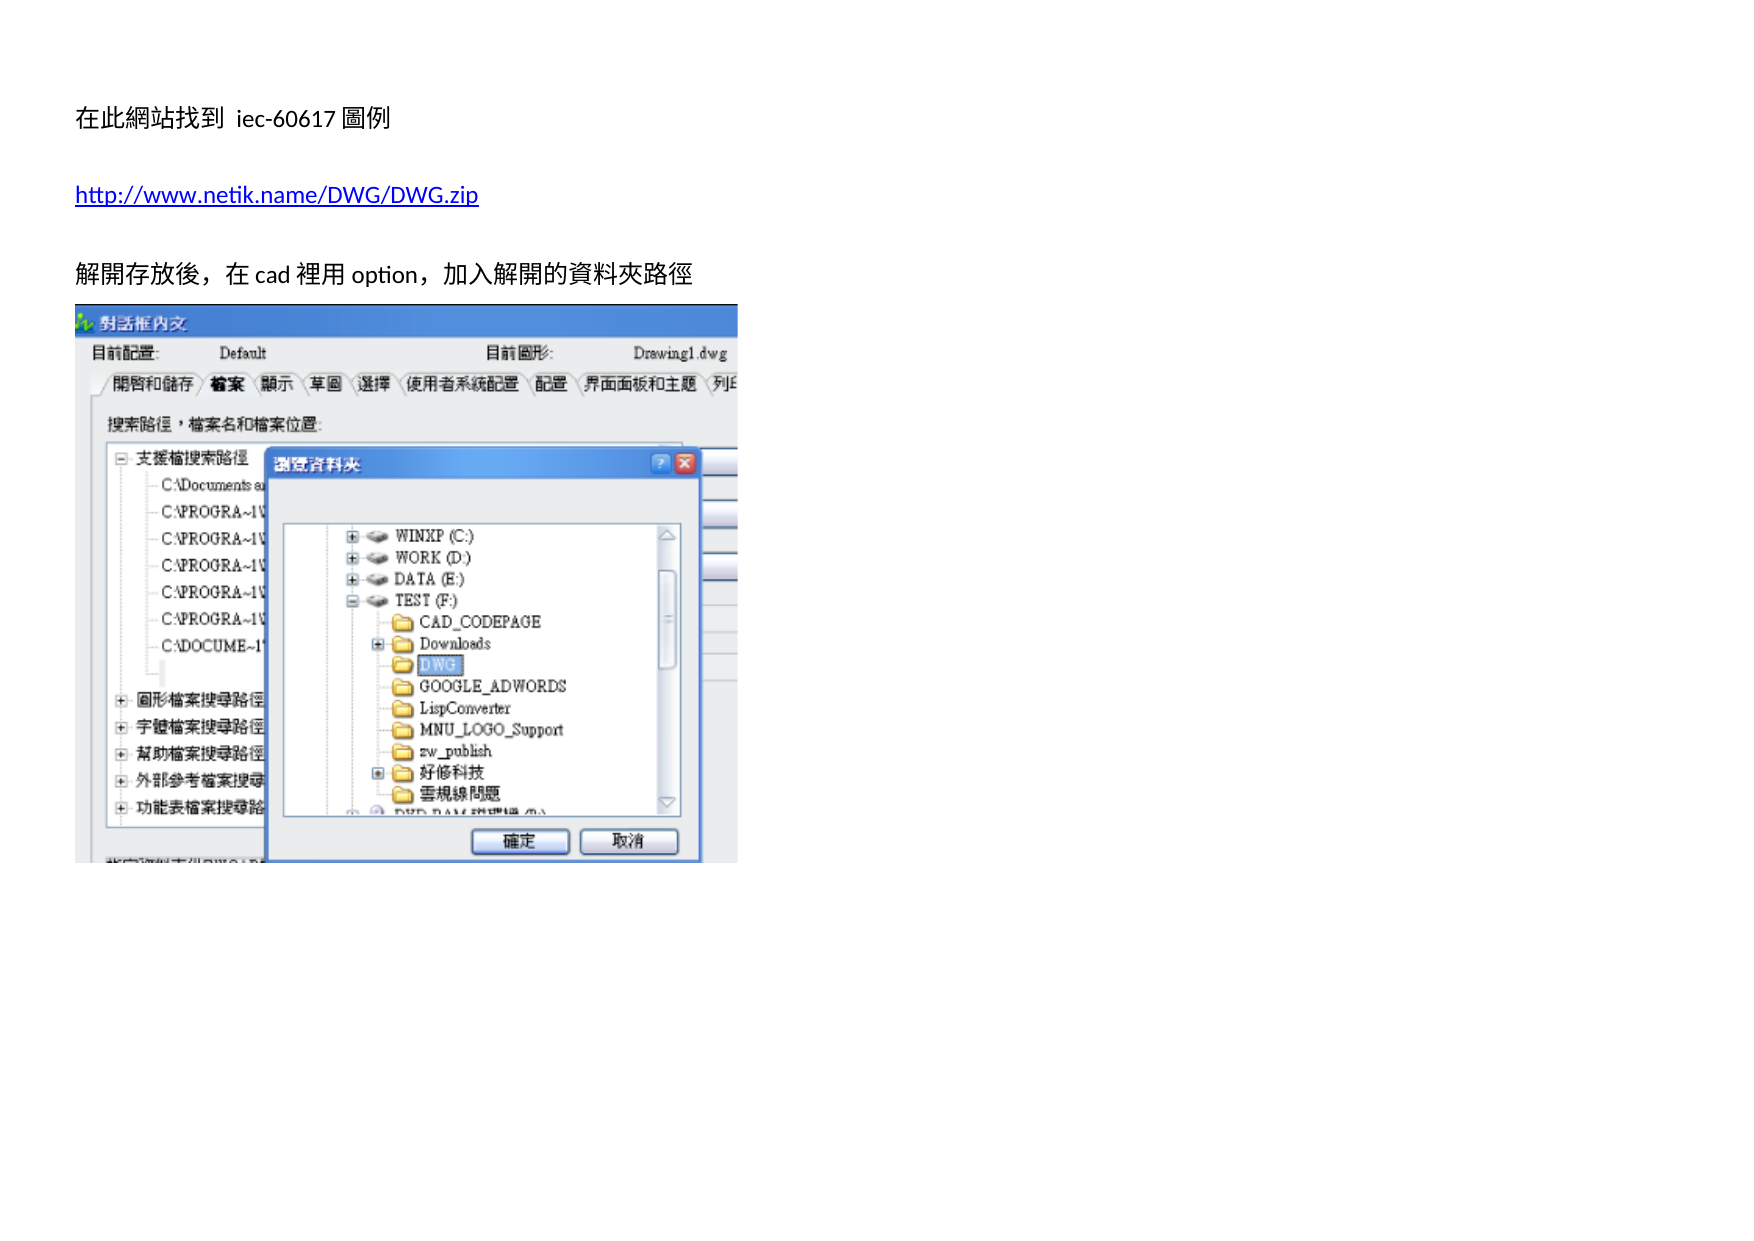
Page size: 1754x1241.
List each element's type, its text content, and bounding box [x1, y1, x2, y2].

text 在此網站找到 iec-60617 圖例 [75, 84, 1679, 149]
text http://www.netik.name/DWG/DWG.zip [75, 178, 1679, 211]
picture [75, 304, 738, 863]
